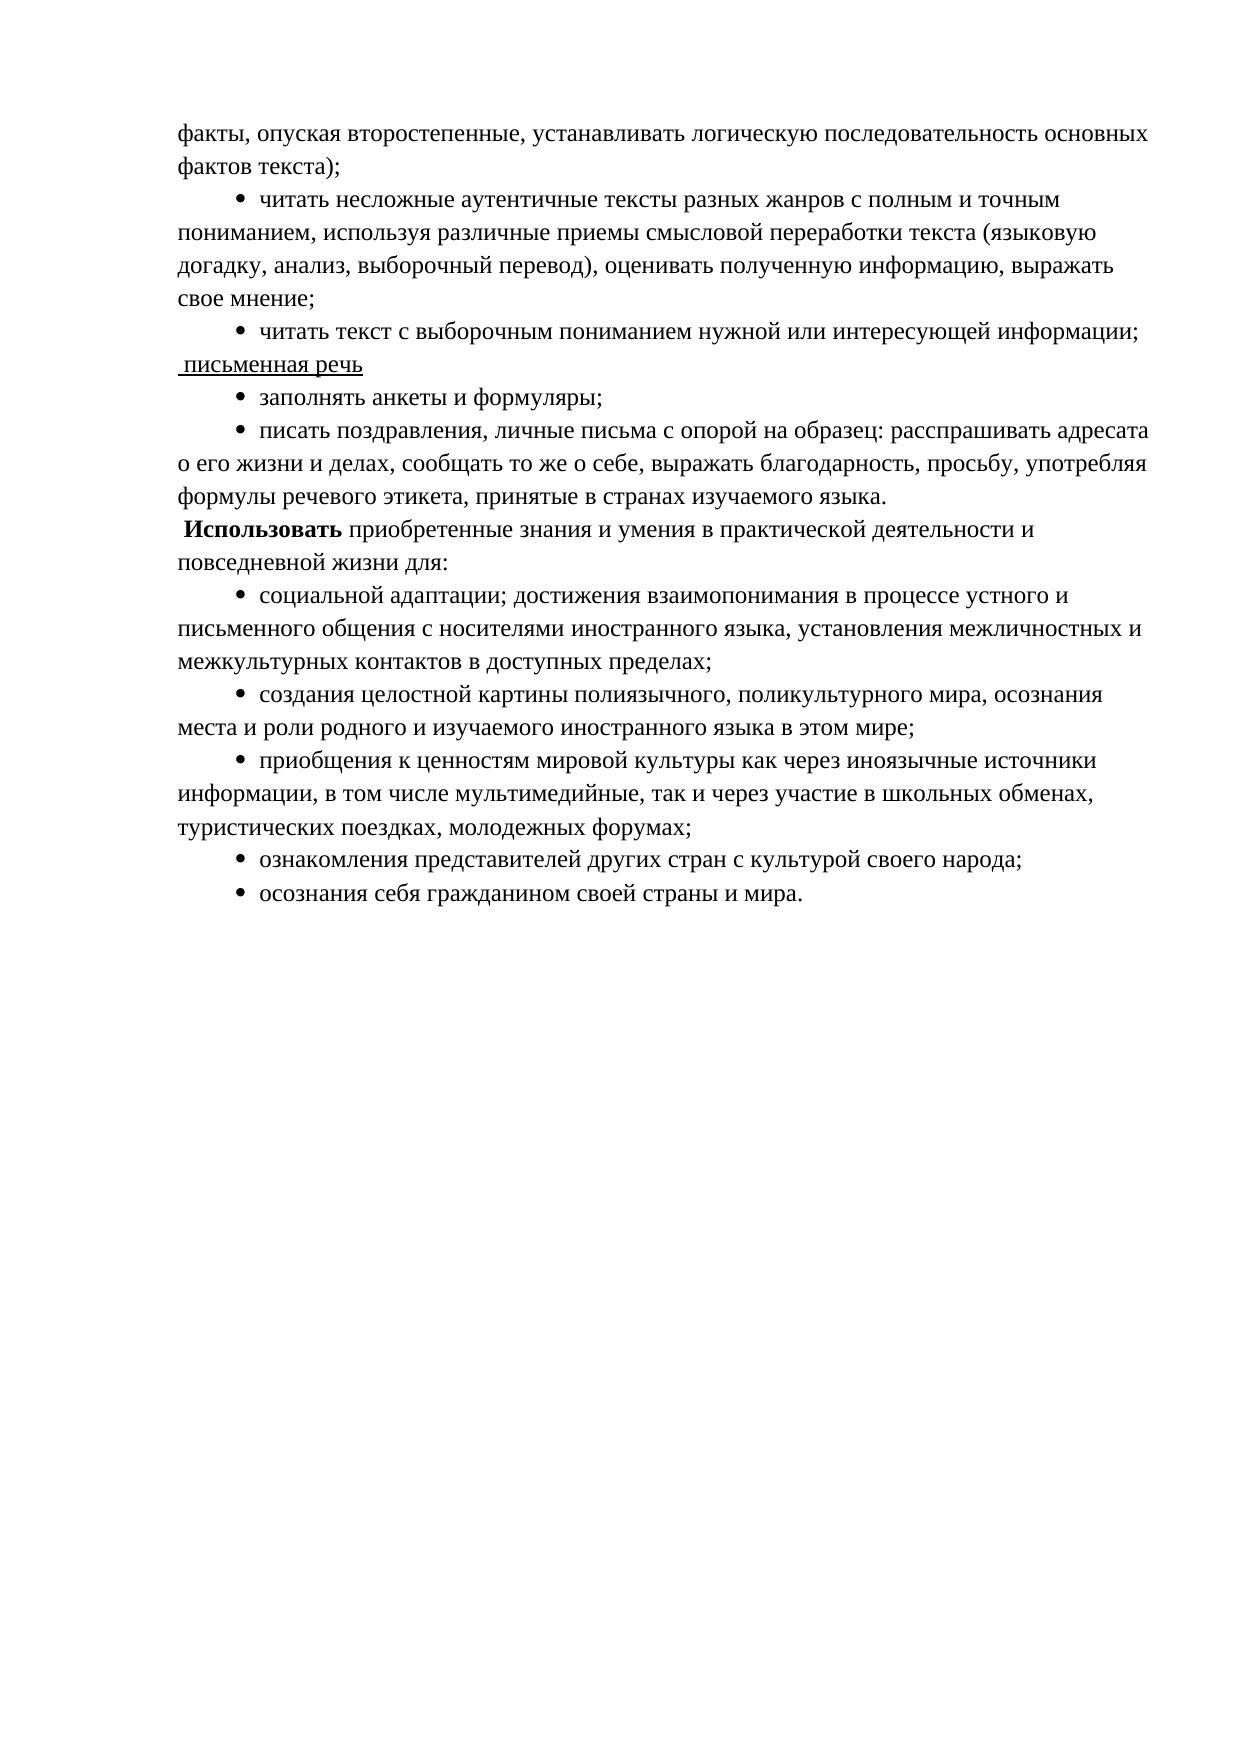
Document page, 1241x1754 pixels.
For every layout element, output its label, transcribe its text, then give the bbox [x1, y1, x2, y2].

list приобщения к ценностям мировой культуры как через иноязычные источники информации, в том числе мультимедийные, так и через участие в школьных обменах, туристических поездках, молодежных форумах; [177, 746, 1152, 840]
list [177, 118, 1152, 180]
list создания целостной картины полиязычного, поликультурного мира, осознания места и роли родного и изучаемого иностранного языка в этом мире; [177, 679, 1152, 741]
list социальной адаптации; достижения взаимопонимания в процессе устного и письменного общения с носителями иностранного языка, установления межличностных и межкультурных контактов в доступных пределах; [177, 580, 1152, 675]
text письменная речь [177, 349, 1152, 378]
text Использовать приобретенные знания и умения в практической деятельности и повседневной жизни для: [177, 514, 1152, 576]
list ознакомления представителей других стран с культурой своего народа; [177, 844, 1152, 873]
list читать текст с выборочным пониманием нужной или интересующей информации; [177, 316, 1152, 345]
list читать несложные аутентичные тексты разных жанров с полным и точным пониманием, используя различные приемы смысловой переработки текста (языковую догадку, анализ, выборочный перевод), оценивать полученную информацию, выражать свое мнение; [177, 184, 1152, 312]
list осознания себя гражданином своей страны и мира. [177, 878, 1152, 906]
list заполнять анкеты и формуляры; [177, 382, 1152, 411]
list писать поздравления, личные письма с опорой на образец: расспрашивать адресата о его жизни и делах, сообщать то же о себе, выражать благодарность, просьбу, употребляя формулы речевого этикета, принятые в странах изучаемого языка. [177, 415, 1152, 510]
